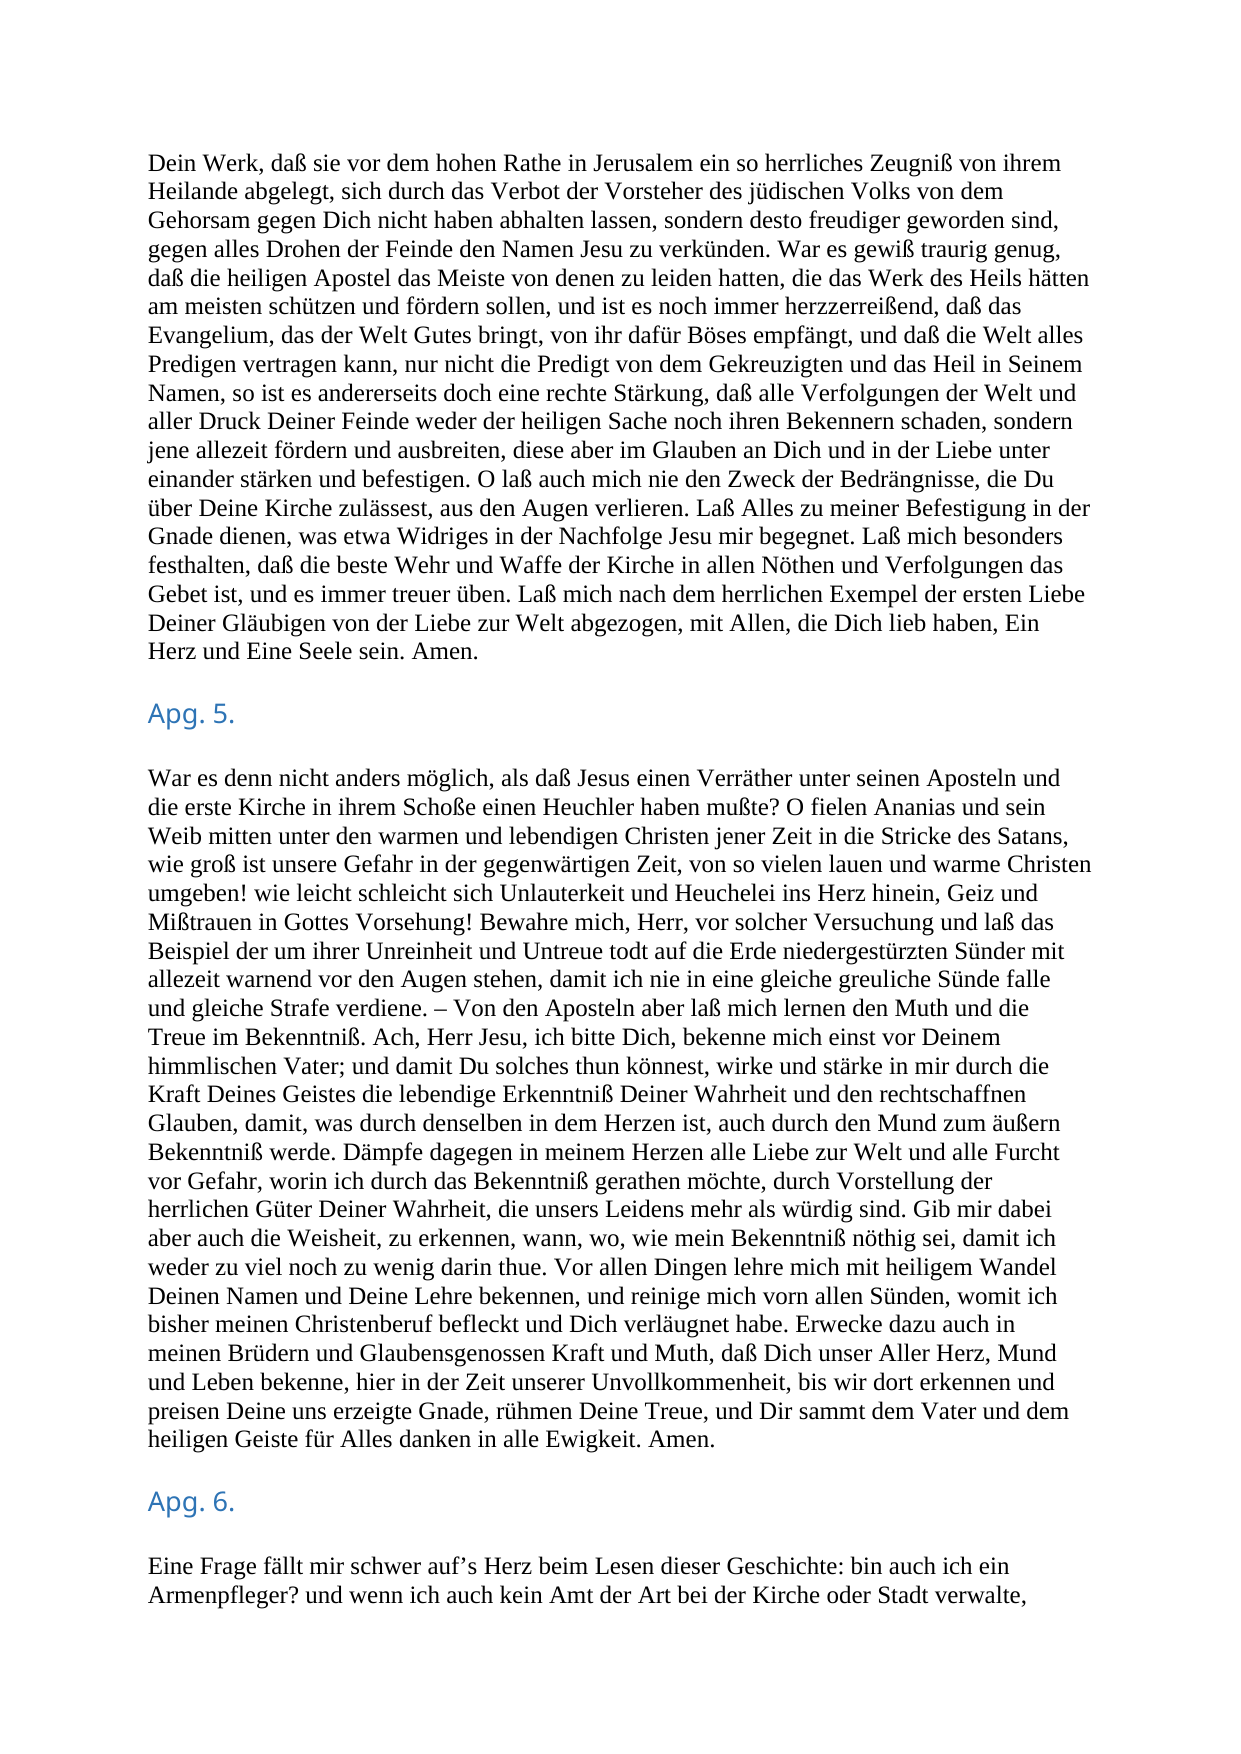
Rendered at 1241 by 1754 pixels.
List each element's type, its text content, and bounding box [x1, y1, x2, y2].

subtitle Apg. 6. [148, 1482, 1093, 1519]
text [148, 148, 1093, 665]
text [148, 1551, 1093, 1609]
text War es denn nicht anders möglich, als daß Jesus einen Verräther unter seinen Aposteln und die erste Kirche in ihrem Schoße einen Heuchler haben mußte? O fielen Ananias und sein Weib mitten unter den warmen und lebendigen Christen jener Zeit in die Stricke des Satans, wie groß ist unsere Gefahr in der gegenwärtigen Zeit, von so vielen lauen und warme Christen umgeben! wie leicht schleicht sich Unlauterkeit und Heuchelei ins Herz hinein, Geiz und Mißtrauen in Gottes Vorsehung! Bewahre mich, Herr, vor solcher Versuchung und laß das Beispiel der um ihrer Unreinheit und Untreue todt auf die Erde niedergestürzten Sünder mit allezeit warnend vor den Augen stehen, damit ich nie in eine gleiche greuliche Sünde falle und gleiche Strafe verdiene. – Von den Aposteln aber laß mich lernen den Muth und die Treue im Bekenntniß. Ach, Herr Jesu, ich bitte Dich, bekenne mich einst vor Deinem himmlischen Vater; und damit Du solches thun könnest, wirke und stärke in mir durch die Kraft Deines Geistes die lebendige Erkenntniß Deiner Wahrheit und den rechtschaffnen Glauben, damit, was durch denselben in dem Herzen ist, auch durch den Mund zum äußern Bekenntniß werde. Dämpfe dagegen in meinem Herzen alle Liebe zur Welt und alle Furcht vor Gefahr, worin ich durch das Bekenntniß gerathen möchte, durch Vorstellung der herrlichen Güter Deiner Wahrheit, die unsers Leidens mehr als würdig sind. Gib mir dabei aber auch die Weisheit, zu erkennen, wann, wo, wie mein Bekenntniß nöthig sei, damit ich weder zu viel noch zu wenig darin thue. Vor allen Dingen lehre mich mit heiligem Wandel Deinen Namen und Deine Lehre bekennen, und reinige mich vorn allen Sünden, womit ich bisher meinen Christenberuf befleckt und Dich verläugnet habe. Erwecke dazu auch in meinen Brüdern und Glaubensgenossen Kraft und Muth, daß Dich unser Aller Herz, Mund und Leben bekenne, hier in der Zeit unserer Unvollkommenheit, bis wir dort erkennen und preisen Deine uns erzeigte Gnade, rühmen Deine Treue, und Dir sammt dem Vater und dem heiligen Geiste für Alles danken in alle Ewigkeit. Amen. [148, 763, 1093, 1453]
subtitle Apg. 5. [148, 694, 1093, 731]
